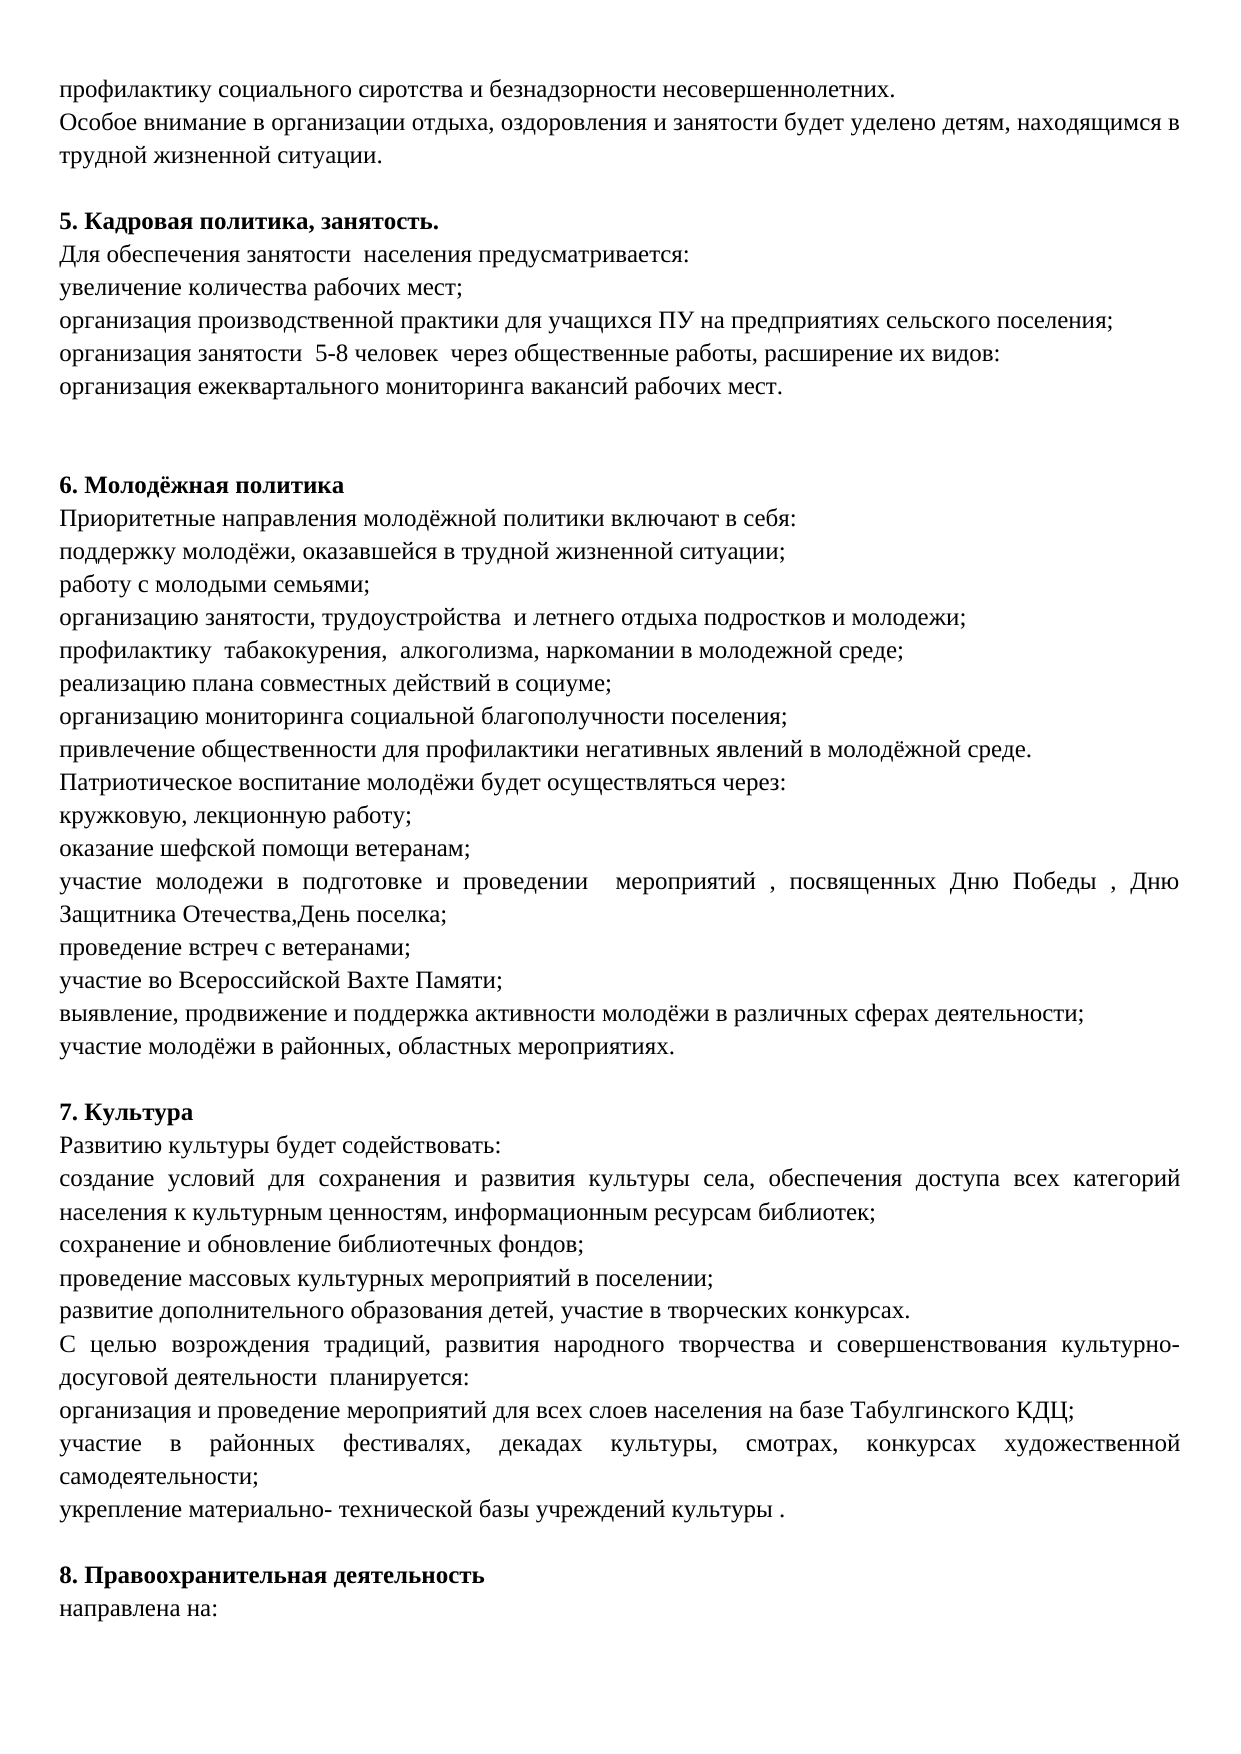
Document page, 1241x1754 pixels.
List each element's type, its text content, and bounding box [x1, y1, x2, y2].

text 7. Культура [59, 1097, 1181, 1126]
text 8. Правоохранительная деятельность [59, 1560, 1181, 1588]
text организацию занятости, трудоустройства и летнего отдыха подростков и молодежи; [59, 602, 1181, 631]
text организация занятости 5-8 человек через общественные работы, расширение их видов: [59, 338, 1181, 367]
text работу с молодыми семьями; [59, 569, 1181, 598]
text организация и проведение мероприятий для всех слоев населения на базе Табулгинского КДЦ; [59, 1395, 1181, 1423]
text 5. Кадровая политика, занятость. [59, 206, 1181, 235]
text увеличение количества рабочих мест; [59, 272, 1181, 301]
text сохранение и обновление библиотечных фондов; [59, 1229, 1181, 1258]
text поддержку молодёжи, оказавшейся в трудной жизненной ситуации; [59, 536, 1181, 565]
text создание условий для сохранения и развития культуры села, обеспечения доступа всех категорий населения к культурным ценностям, информационным ресурсам библиотек; [59, 1163, 1181, 1225]
text профилактику социального сиротства и безнадзорности несовершеннолетних. [59, 74, 1181, 103]
text участие молодежи в подготовке и проведении мероприятий , посвященных Дню Победы , Дню Защитника Отечества,День поселка; [59, 866, 1181, 928]
text оказание шефской помощи ветеранам; [59, 833, 1181, 862]
text организацию мониторинга социальной благополучности поселения; [59, 701, 1181, 730]
text Патриотическое воспитание молодёжи будет осуществляться через: [59, 767, 1181, 796]
text Особое внимание в организации отдыха, оздоровления и занятости будет уделено детям, находящимся в трудной жизненной ситуации. [59, 107, 1181, 169]
text организация ежеквартального мониторинга вакансий рабочих мест. [59, 371, 1181, 400]
text профилактику табакокурения, алкоголизма, наркомании в молодежной среде; [59, 635, 1181, 664]
text проведение встреч с ветеранами; [59, 932, 1181, 961]
text Для обеспечения занятости населения предусматривается: [59, 239, 1181, 268]
text С целью возрождения традиций, развития народного творчества и совершенствования культурно- досуговой деятельности планируется: [59, 1329, 1181, 1390]
text участие во Всероссийской Вахте Памяти; [59, 965, 1181, 994]
text участие молодёжи в районных, областных мероприятиях. [59, 1031, 1181, 1060]
text развитие дополнительного образования детей, участие в творческих конкурсах. [59, 1296, 1181, 1324]
text 6. Молодёжная политика [59, 470, 1181, 499]
text реализацию плана совместных действий в социуме; [59, 668, 1181, 697]
text Развитию культуры будет содействовать: [59, 1131, 1181, 1159]
text организация производственной практики для учащихся ПУ на предприятиях сельского поселения; [59, 305, 1181, 334]
text укрепление материально- технической базы учреждений культуры . [59, 1494, 1181, 1522]
text кружковую, лекционную работу; [59, 800, 1181, 829]
text Приоритетные направления молодёжной политики включают в себя: [59, 503, 1181, 532]
text направлена на: [59, 1593, 1181, 1622]
text участие в районных фестивалях, декадах культуры, смотрах, конкурсах художественной самодеятельности; [59, 1428, 1181, 1489]
text привлечение общественности для профилактики негативных явлений в молодёжной среде. [59, 734, 1181, 763]
text проведение массовых культурных мероприятий в поселении; [59, 1263, 1181, 1291]
text выявление, продвижение и поддержка активности молодёжи в различных сферах деятельности; [59, 998, 1181, 1027]
